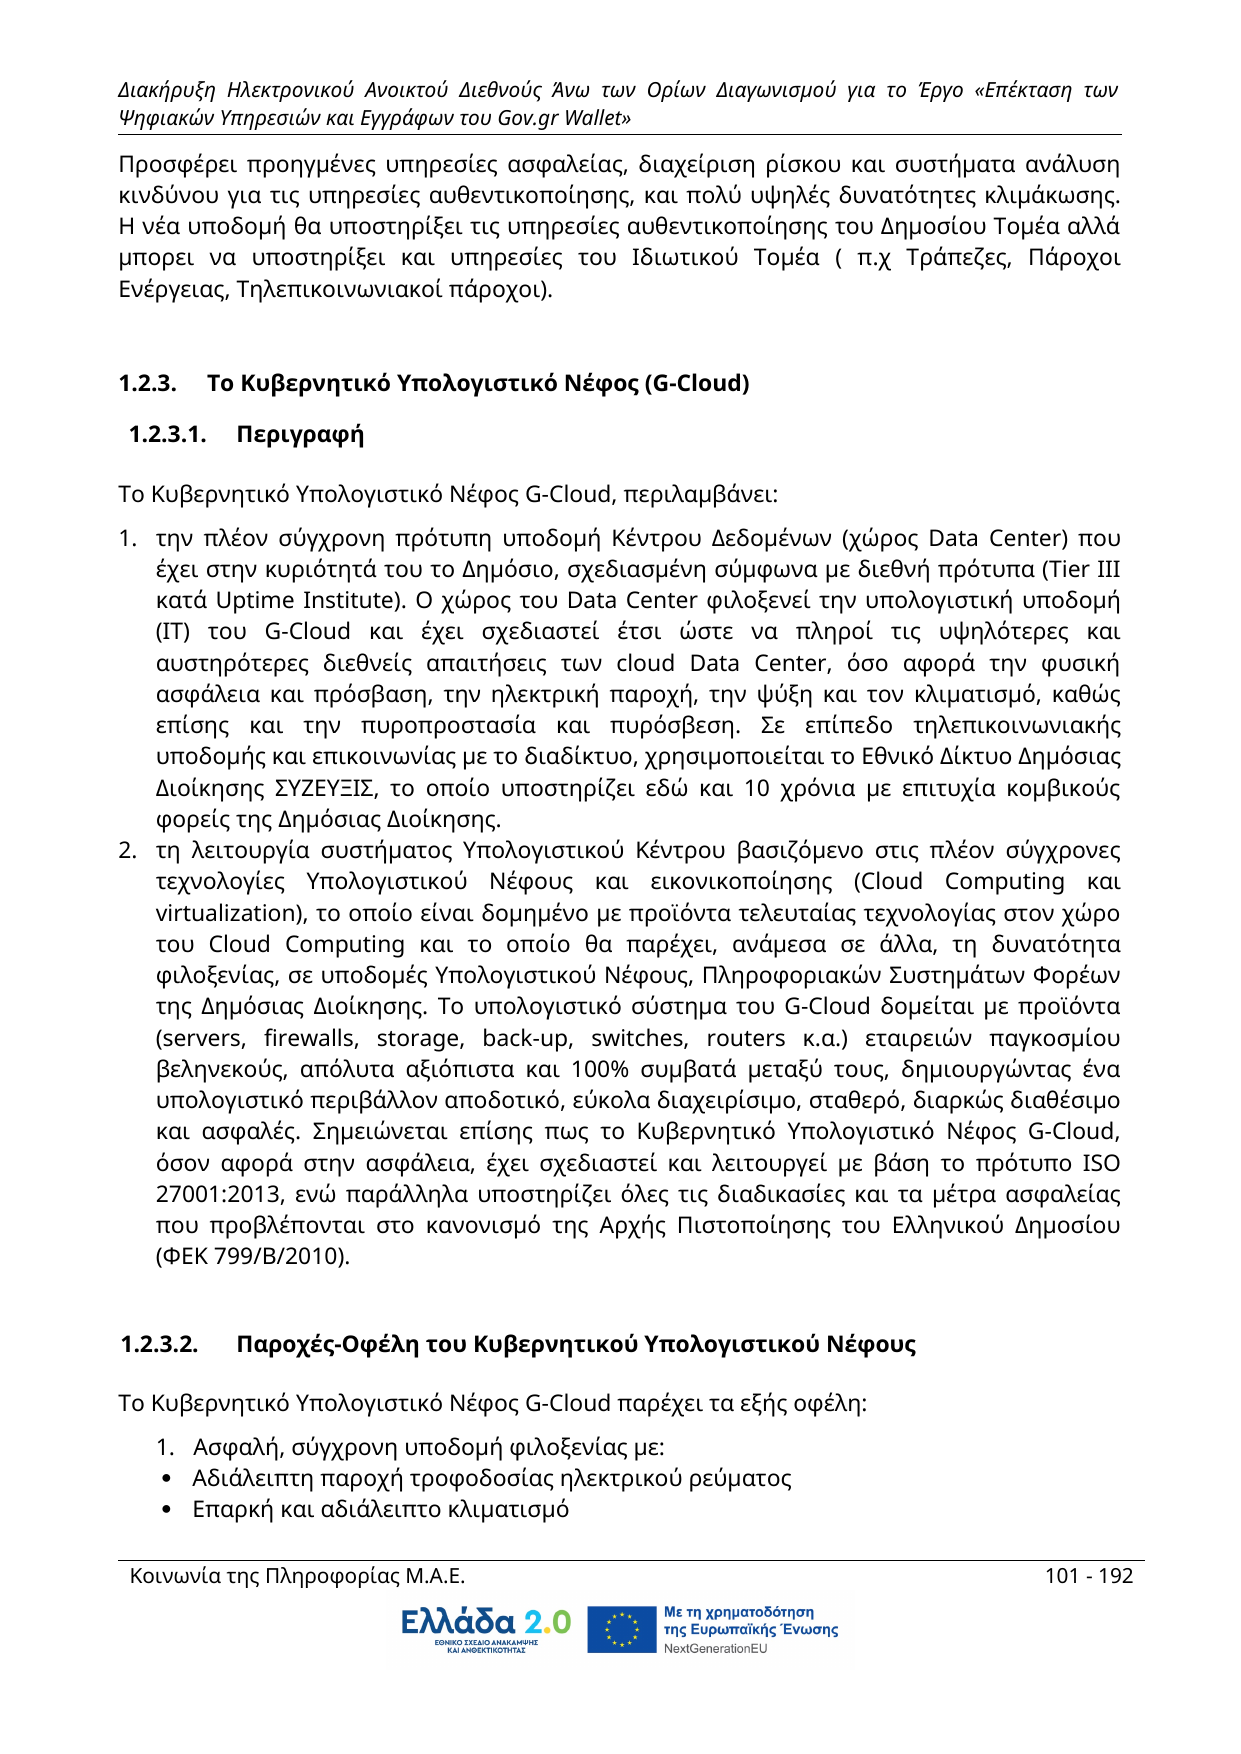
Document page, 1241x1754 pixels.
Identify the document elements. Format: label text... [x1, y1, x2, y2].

list Επαρκή και αδιάλειπτο κλιματισμό [162, 1493, 1122, 1524]
picture [386, 1590, 855, 1670]
list τη λειτουργία συστήματος Υπολογιστικού Κέντρου βασιζόμενο στις πλέον σύγχρονες τεχνολογίες Υπολογιστικού Νέφους και εικονικοποίησης (Cloud Computing και virtualization), το οποίο είναι δομημένο με προϊόντα τελευταίας τεχνολογίας στον χώρο του Cloud Computing και το οποίο θα παρέχει, ανάμεσα σε άλλα, τη δυνατότητα φιλοξενίας, σε υποδομές Υπολογιστικού Νέφους, Πληροφοριακών Συστημάτων Φορέων της Δημόσιας Διοίκησης. Το υπολογιστικό σύστημα του G-Cloud δομείται με προϊόντα (servers, firewalls, storage, back-up, switches, routers κ.α.) εταιρειών παγκοσμίου βεληνεκούς, απόλυτα αξιόπιστα και 100% συμβατά μεταξύ τους, δημιουργώντας ένα υπολογιστικό περιβάλλον αποδοτικό, εύκολα διαχειρίσιμο, σταθερό, διαρκώς διαθέσιμο και ασφαλές. Σημειώνεται επίσης πως το Κυβερνητικό Υπολογιστικό Νέφος G-Cloud, όσον αφορά στην ασφάλεια, έχει σχεδιαστεί και λειτουργεί με βάση το πρότυπο ISO 27001:2013, ενώ παράλληλα υποστηρίζει όλες τις διαδικασίες και τα μέτρα ασφαλείας που προβλέπονται στο κανονισμό της Αρχής Πιστοποίησης του Ελληνικού Δημοσίου (ΦΕΚ 799/Β/2010). [118, 834, 1122, 1271]
list Αδιάλειπτη παροχή τροφοδοσίας ηλεκτρικού ρεύματος [162, 1462, 1122, 1493]
text Το Κυβερνητικό Υπολογιστικό Νέφος G-Cloud, περιλαμβάνει: [118, 478, 1122, 509]
subtitle Παροχές-Οφέλη του Κυβερνητικού Υπολογιστικού Νέφους [199, 1328, 1122, 1359]
list Ασφαλή, σύγχρονη υποδομή φιλοξενίας με: [156, 1431, 1122, 1462]
subtitle Το Κυβερνητικό Υπολογιστικό Νέφος (G-Cloud) [118, 368, 1122, 397]
list την πλέον σύγχρονη πρότυπη υποδομή Κέντρου Δεδομένων (χώρος Data Center) που έχει στην κυριότητά του το Δημόσιο, σχεδιασμένη σύμφωνα με διεθνή πρότυπα (Tier III κατά Uptime Institute). Ο χώρος του Data Center φιλοξενεί την υπολογιστική υποδομή (ΙΤ) του G-Cloud και έχει σχεδιαστεί έτσι ώστε να πληροί τις υψηλότερες και αυστηρότερες διεθνείς απαιτήσεις των cloud Data Center, όσο αφορά την φυσική ασφάλεια και πρόσβαση, την ηλεκτρική παροχή, την ψύξη και τον κλιματισμό, καθώς επίσης και την πυροπροστασία και πυρόσβεση. Σε επίπεδο τηλεπικοινωνιακής υποδομής και επικοινωνίας με το διαδίκτυο, χρησιμοποιείται το Εθνικό Δίκτυο Δημόσιας Διοίκησης ΣΥΖΕΥΞΙΣ, το οποίο υποστηρίζει εδώ και 10 χρόνια με επιτυχία κομβικούς φορείς της Δημόσιας Διοίκησης. [118, 521, 1122, 834]
text Το Κυβερνητικό Υπολογιστικό Νέφος G-Cloud παρέχει τα εξής οφέλη: [118, 1387, 1122, 1418]
subtitle Περιγραφή [207, 418, 1122, 449]
